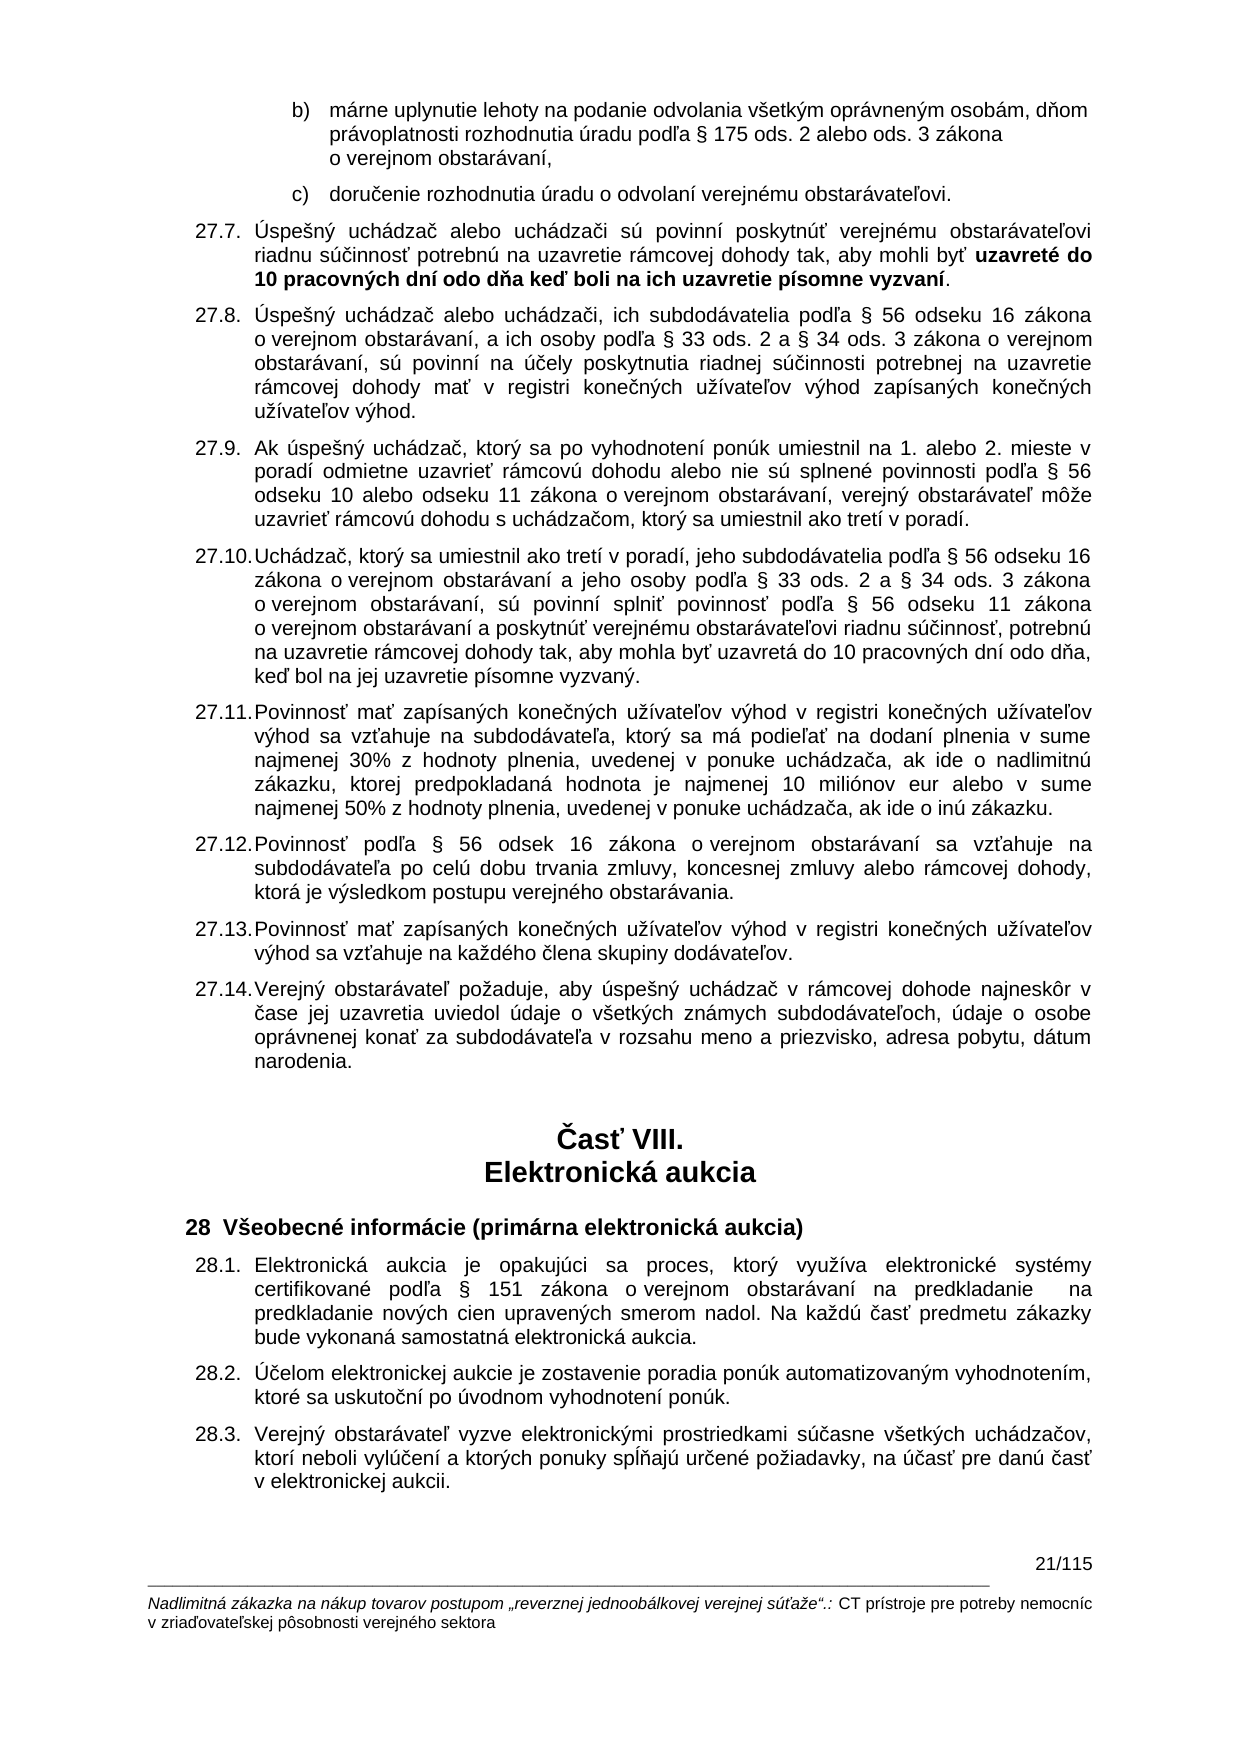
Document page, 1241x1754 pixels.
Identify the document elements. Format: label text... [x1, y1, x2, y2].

list Verejný obstarávateľ požaduje, aby úspešný uchádzač v rámcovej dohode najneskôr v čase jej uzavretia uviedol údaje o všetkých známych subdodávateľoch, údaje o osobe oprávnenej konať za subdodávateľa v rozsahu meno a priezvisko, adresa pobytu, dátum narodenia. [195, 977, 1092, 1073]
list Ak úspešný uchádzač, ktorý sa po vyhodnotení ponúk umiestnil na 1. alebo 2. mieste v poradí odmietne uzavrieť rámcovú dohodu alebo nie sú splnené povinnosti podľa § 56 odseku 10 alebo odseku 11 zákona o verejnom obstarávaní, verejný obstarávateľ môže uzavrieť rámcovú dohodu s uchádzačom, ktorý sa umiestnil ako tretí v poradí. [195, 435, 1092, 531]
list Povinnosť mať zapísaných konečných užívateľov výhod v registri konečných užívateľov výhod sa vzťahuje na každého člena skupiny dodávateľov. [195, 917, 1092, 964]
list Elektronická aukcia je opakujúci sa proces, ktorý využíva elektronické systémy certifikované podľa § 151 zákona o verejnom obstarávaní na predkladanie na predkladanie nových cien upravených smerom nadol. Na každú časť predmetu zákazky bude vykonaná samostatná elektronická aukcia. [195, 1253, 1092, 1348]
list Povinnosť mať zapísaných konečných užívateľov výhod v registri konečných užívateľov výhod sa vzťahuje na subdodávateľa, ktorý sa má podieľať na dodaní plnenia v sume najmenej 30% z hodnoty plnenia, uvedenej v ponuke uchádzača, ak ide o nadlimitnú zákazku, ktorej predpokladaná hodnota je najmenej 10 miliónov eur alebo v sume najmenej 50% z hodnoty plnenia, uvedenej v ponuke uchádzača, ak ide o inú zákazku. [195, 700, 1092, 820]
list Úspešný uchádzač alebo uchádzači, ich subdodávatelia podľa § 56 odseku 16 zákona o verejnom obstarávaní, a ich osoby podľa § 33 ods. 2 a § 34 ods. 3 zákona o verejnom obstarávaní, sú povinní na účely poskytnutia riadnej súčinnosti potrebnej na uzavretie rámcovej dohody mať v registri konečných užívateľov výhod zapísaných konečných užívateľov výhod. [195, 303, 1092, 423]
list doručenie rozhodnutia úradu o odvolaní verejnému obstarávateľovi. [292, 182, 1092, 206]
list Verejný obstarávateľ vyzve elektronickými prostriedkami súčasne všetkých uchádzačov, ktorí neboli vylúčení a ktorých ponuky spĺňajú určené požiadavky, na účasť pre danú časť v elektronickej aukcii. [195, 1421, 1092, 1493]
subtitle Časť VIII. [148, 1122, 1092, 1155]
list Úspešný uchádzač alebo uchádzači sú povinní poskytnúť verejnému obstarávateľovi riadnu súčinnosť potrebnú na uzavretie rámcovej dohody tak, aby mohli byť uzavreté do 10 pracovných dní odo dňa keď boli na ich uzavretie písomne vyzvaní. [195, 219, 1092, 291]
list márne uplynutie lehoty na podanie odvolania všetkým oprávneným osobám, dňom právoplatnosti rozhodnutia úradu podľa § 175 ods. 2 alebo ods. 3 zákona o verejnom obstarávaní, [292, 98, 1092, 170]
list Povinnosť podľa § 56 odsek 16 zákona o verejnom obstarávaní sa vzťahuje na subdodávateľa po celú dobu trvania zmluvy, koncesnej zmluvy alebo rámcovej dohody, ktorá je výsledkom postupu verejného obstarávania. [195, 832, 1092, 904]
list Účelom elektronickej aukcie je zostavenie poradia ponúk automatizovaným vyhodnotením, ktoré sa uskutoční po úvodnom vyhodnotení ponúk. [195, 1361, 1092, 1409]
list Uchádzač, ktorý sa umiestnil ako tretí v poradí, jeho subdodávatelia podľa § 56 odseku 16 zákona o verejnom obstarávaní a jeho osoby podľa § 33 ods. 2 a § 34 ods. 3 zákona o verejnom obstarávaní, sú povinní splniť povinnosť podľa § 56 odseku 11 zákona o verejnom obstarávaní a poskytnúť verejnému obstarávateľovi riadnu súčinnosť, potrebnú na uzavretie rámcovej dohody tak, aby mohla byť uzavretá do 10 pracovných dní odo dňa, keď bol na jej uzavretie písomne vyzvaný. [195, 544, 1092, 687]
subtitle Všeobecné informácie (primárna elektronická aukcia) [185, 1214, 1092, 1240]
subtitle Elektronická aukcia [148, 1155, 1092, 1189]
